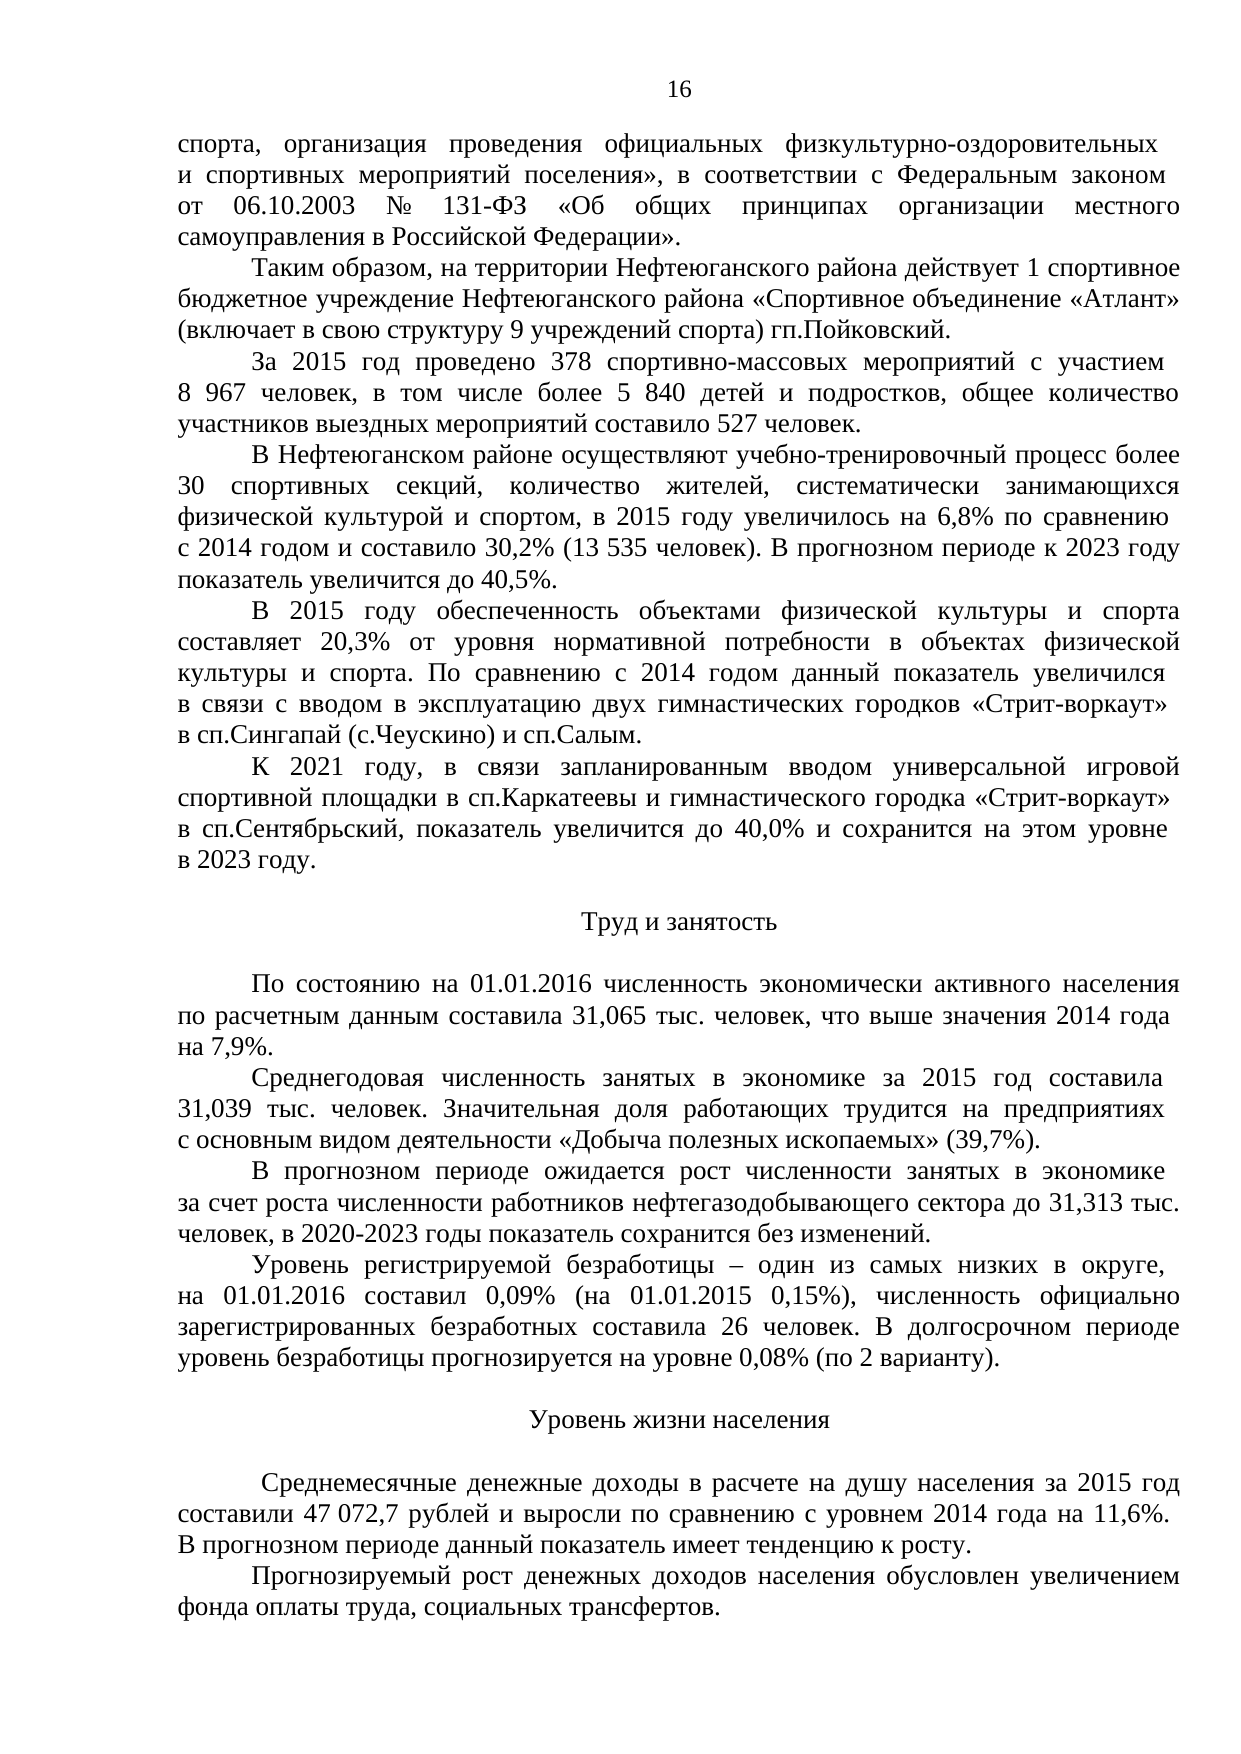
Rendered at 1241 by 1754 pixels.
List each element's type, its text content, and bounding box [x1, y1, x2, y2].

text В прогнозном периоде ожидается рост численности занятых в экономике за счет роста численности работников нефтегазодобывающего сектора до 31,313 тыс. человек, в 2020-2023 годы показатель сохранится без изменений. [177, 1154, 1181, 1248]
text К 2021 году, в связи запланированным вводом универсальной игровой спортивной площадки в сп.Каркатеевы и гимнастического городка «Стрит-воркаут» в сп.Сентябрьский, показатель увеличится до 40,0% и сохранится на этом уровне в 2023 году. [177, 749, 1181, 874]
text За 2015 год проведено 378 спортивно-массовых мероприятий с участием 8 967 человек, в том числе более 5 840 детей и подростков, общее количество участников выездных мероприятий составило 527 человек. [177, 345, 1181, 438]
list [177, 127, 1181, 251]
text Уровень регистрируемой безработицы – один из самых низких в округе, на 01.01.2016 составил 0,09% (на 01.01.2015 0,15%), численность официально зарегистрированных безработных составила 26 человек. В долгосрочном периоде уровень безработицы прогнозируется на уровне 0,08% (по 2 варианту). [177, 1248, 1181, 1372]
text В Нефтеюганском районе осуществляют учебно-тренировочный процесс более 30 спортивных секций, количество жителей, систематически занимающихся физической культурой и спортом, в 2015 году увеличилось на 6,8% по сравнению с 2014 годом и составило 30,2% (13 535 человек). В прогнозном периоде к 2023 году показатель увеличится до 40,5%. [177, 438, 1181, 594]
text В 2015 году обеспеченность объектами физической культуры и спорта составляет 20,3% от уровня нормативной потребности в объектах физической культуры и спорта. По сравнению с 2014 годом данный показатель увеличился в связи с вводом в эксплуатацию двух гимнастических городков «Стрит-воркаут» в сп.Сингапай (с.Чеускино) и сп.Салым. [177, 594, 1181, 749]
text Уровень жизни населения [177, 1404, 1181, 1435]
text Таким образом, на территории Нефтеюганского района действует 1 спортивное бюджетное учреждение Нефтеюганского района «Спортивное объединение «Атлант» (включает в свою структуру 9 учреждений спорта) гп.Пойковский. [177, 251, 1181, 345]
text Прогнозируемый рост денежных доходов населения обусловлен увеличением фонда оплаты труда, социальных трансфертов. [177, 1559, 1181, 1622]
text Среднегодовая численность занятых в экономике за 2015 год составила 31,039 тыс. человек. Значительная доля работающих трудится на предприятиях с основным видом деятельности «Добыча полезных ископаемых» (39,7%). [177, 1061, 1181, 1154]
text Труд и занятость [177, 905, 1181, 936]
text Среднемесячные денежные доходы в расчете на душу населения за 2015 год составили 47 072,7 рублей и выросли по сравнению с уровнем 2014 года на 11,6%. В прогнозном периоде данный показатель имеет тенденцию к росту. [177, 1466, 1181, 1559]
text По состоянию на 01.01.2016 численность экономически активного населения по расчетным данным составила 31,065 тыс. человек, что выше значения 2014 года на 7,9%. [177, 968, 1181, 1061]
